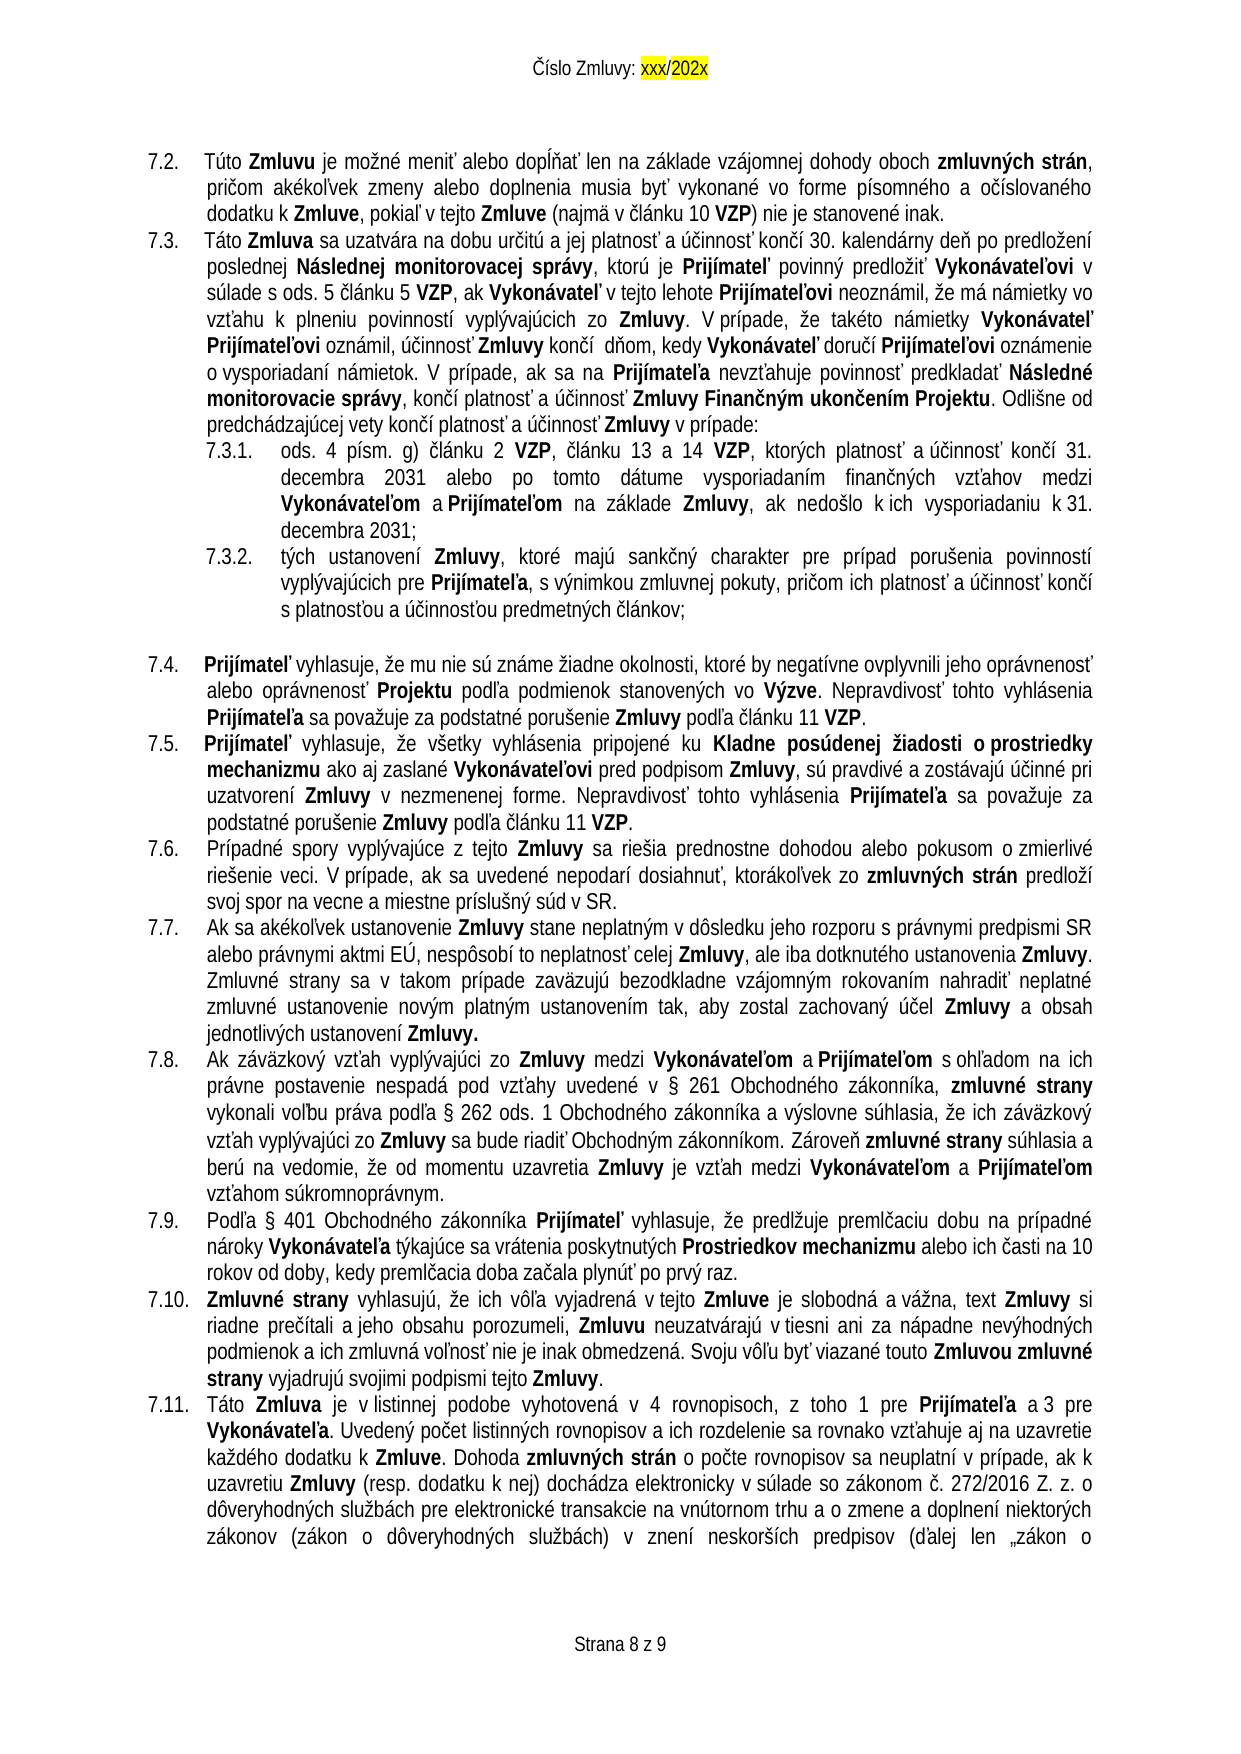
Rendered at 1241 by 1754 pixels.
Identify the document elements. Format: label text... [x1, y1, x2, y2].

list Táto Zmluva sa uzatvára na dobu určitú a jej platnosť a účinnosť končí 30. kalendárny deň po predložení poslednej Následnej monitorovacej správy, ktorú je Prijímateľ povinný predložiť Vykonávateľovi v súlade s ods. 5 článku 5 VZP, ak Vykonávateľ v tejto lehote Prijímateľovi neoznámil, že má námietky vo vzťahu k plneniu povinností vyplývajúcich zo Zmluvy. V prípade, že takéto námietky Vykonávateľ Prijímateľovi oznámil, účinnosť Zmluvy končí dňom, kedy Vykonávateľ doručí Prijímateľovi oznámenie o vysporiadaní námietok. V prípade, ak sa na Prijímateľa nevzťahuje povinnosť predkladať Následné monitorovacie správy, končí platnosť a účinnosť Zmluvy Finančným ukončením Projektu. Odlišne od predchádzajúcej vety končí platnosť a účinnosť Zmluvy v prípade: [148, 227, 1093, 437]
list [148, 1391, 1093, 1549]
list ods. 4 písm. g) článku 2 VZP, článku 13 a 14 VZP, ktorých platnosť a účinnosť končí 31. decembra 2031 alebo po tomto dátume vysporiadaním finančných vzťahov medzi Vykonávateľom a Prijímateľom na základe Zmluvy, ak nedošlo k ich vysporiadaniu k 31. decembra 2031; [206, 437, 1093, 543]
list Ak sa akékoľvek ustanovenie Zmluvy stane neplatným v dôsledku jeho rozporu s právnymi predpismi SR alebo právnymi aktmi EÚ, nespôsobí to neplatnosť celej Zmluvy, ale iba dotknutého ustanovenia Zmluvy. Zmluvné strany sa v takom prípade zaväzujú bezodkladne vzájomným rokovaním nahradiť neplatné zmluvné ustanovenie novým platným ustanovením tak, aby zostal zachovaný účel Zmluvy a obsah jednotlivých ustanovení Zmluvy. [148, 914, 1093, 1046]
list Zmluvné strany vyhlasujú, že ich vôľa vyjadrená v tejto Zmluve je slobodná a vážna, text Zmluvy si riadne prečítali a jeho obsahu porozumeli, Zmluvu neuzatvárajú v tiesni ani za nápadne nevýhodných podmienok a ich zmluvná voľnosť nie je inak obmedzená. Svoju vôľu byť viazané touto Zmluvou zmluvné strany vyjadrujú svojimi podpismi tejto Zmluvy. [148, 1286, 1093, 1391]
list Prípadné spory vyplývajúce z tejto Zmluvy sa riešia prednostne dohodou alebo pokusom o zmierlivé riešenie veci. V prípade, ak sa uvedené nepodarí dosiahnuť, ktorákoľvek zo zmluvných strán predloží svoj spor na vecne a miestne príslušný súd v SR. [148, 835, 1093, 914]
list Túto Zmluvu je možné meniť alebo dopĺňať len na základe vzájomnej dohody oboch zmluvných strán, pričom akékoľvek zmeny alebo doplnenia musia byť vykonané vo forme písomného a očíslovaného dodatku k Zmluve, pokiaľ v tejto Zmluve (najmä v článku 10 VZP) nie je stanovené inak. [148, 148, 1093, 227]
list Podľa § 401 Obchodného zákonníka Prijímateľ vyhlasuje, že predlžuje premlčaciu dobu na prípadné nároky Vykonávateľa týkajúce sa vrátenia poskytnutých Prostriedkov mechanizmu alebo ich časti na 10 rokov od doby, kedy premlčacia doba začala plynúť po prvý raz. [148, 1207, 1093, 1286]
list Ak záväzkový vzťah vyplývajúci zo Zmluvy medzi Vykonávateľom a Prijímateľom s ohľadom na ich právne postavenie nespadá pod vzťahy uvedené v § 261 Obchodného zákonníka, zmluvné strany vykonali voľbu práva podľa § 262 ods. 1 Obchodného zákonníka a výslovne súhlasia, že ich záväzkový vzťah vyplývajúci zo Zmluvy sa bude riadiť Obchodným zákonníkom. Zároveň zmluvné strany súhlasia a berú na vedomie, že od momentu uzavretia Zmluvy je vzťah medzi Vykonávateľom a Prijímateľom vzťahom súkromnoprávnym. [148, 1046, 1093, 1207]
list Prijímateľ vyhlasuje, že všetky vyhlásenia pripojené ku Kladne posúdenej žiadosti o prostriedky mechanizmu ako aj zaslané Vykonávateľovi pred podpisom Zmluvy, sú pravdivé a zostávajú účinné pri uzatvorení Zmluvy v nezmenenej forme. Nepravdivosť tohto vyhlásenia Prijímateľa sa považuje za podstatné porušenie Zmluvy podľa článku 11 VZP. [148, 730, 1093, 835]
list Prijímateľ vyhlasuje, že mu nie sú známe žiadne okolnosti, ktoré by negatívne ovplyvnili jeho oprávnenosť alebo oprávnenosť Projektu podľa podmienok stanovených vo Výzve. Nepravdivosť tohto vyhlásenia Prijímateľa sa považuje za podstatné porušenie Zmluvy podľa článku 11 VZP. [148, 651, 1093, 730]
list tých ustanovení Zmluvy, ktoré majú sankčný charakter pre prípad porušenia povinností vyplývajúcich pre Prijímateľa, s výnimkou zmluvnej pokuty, pričom ich platnosť a účinnosť končí s platnosťou a účinnosťou predmetných článkov; [206, 543, 1093, 622]
